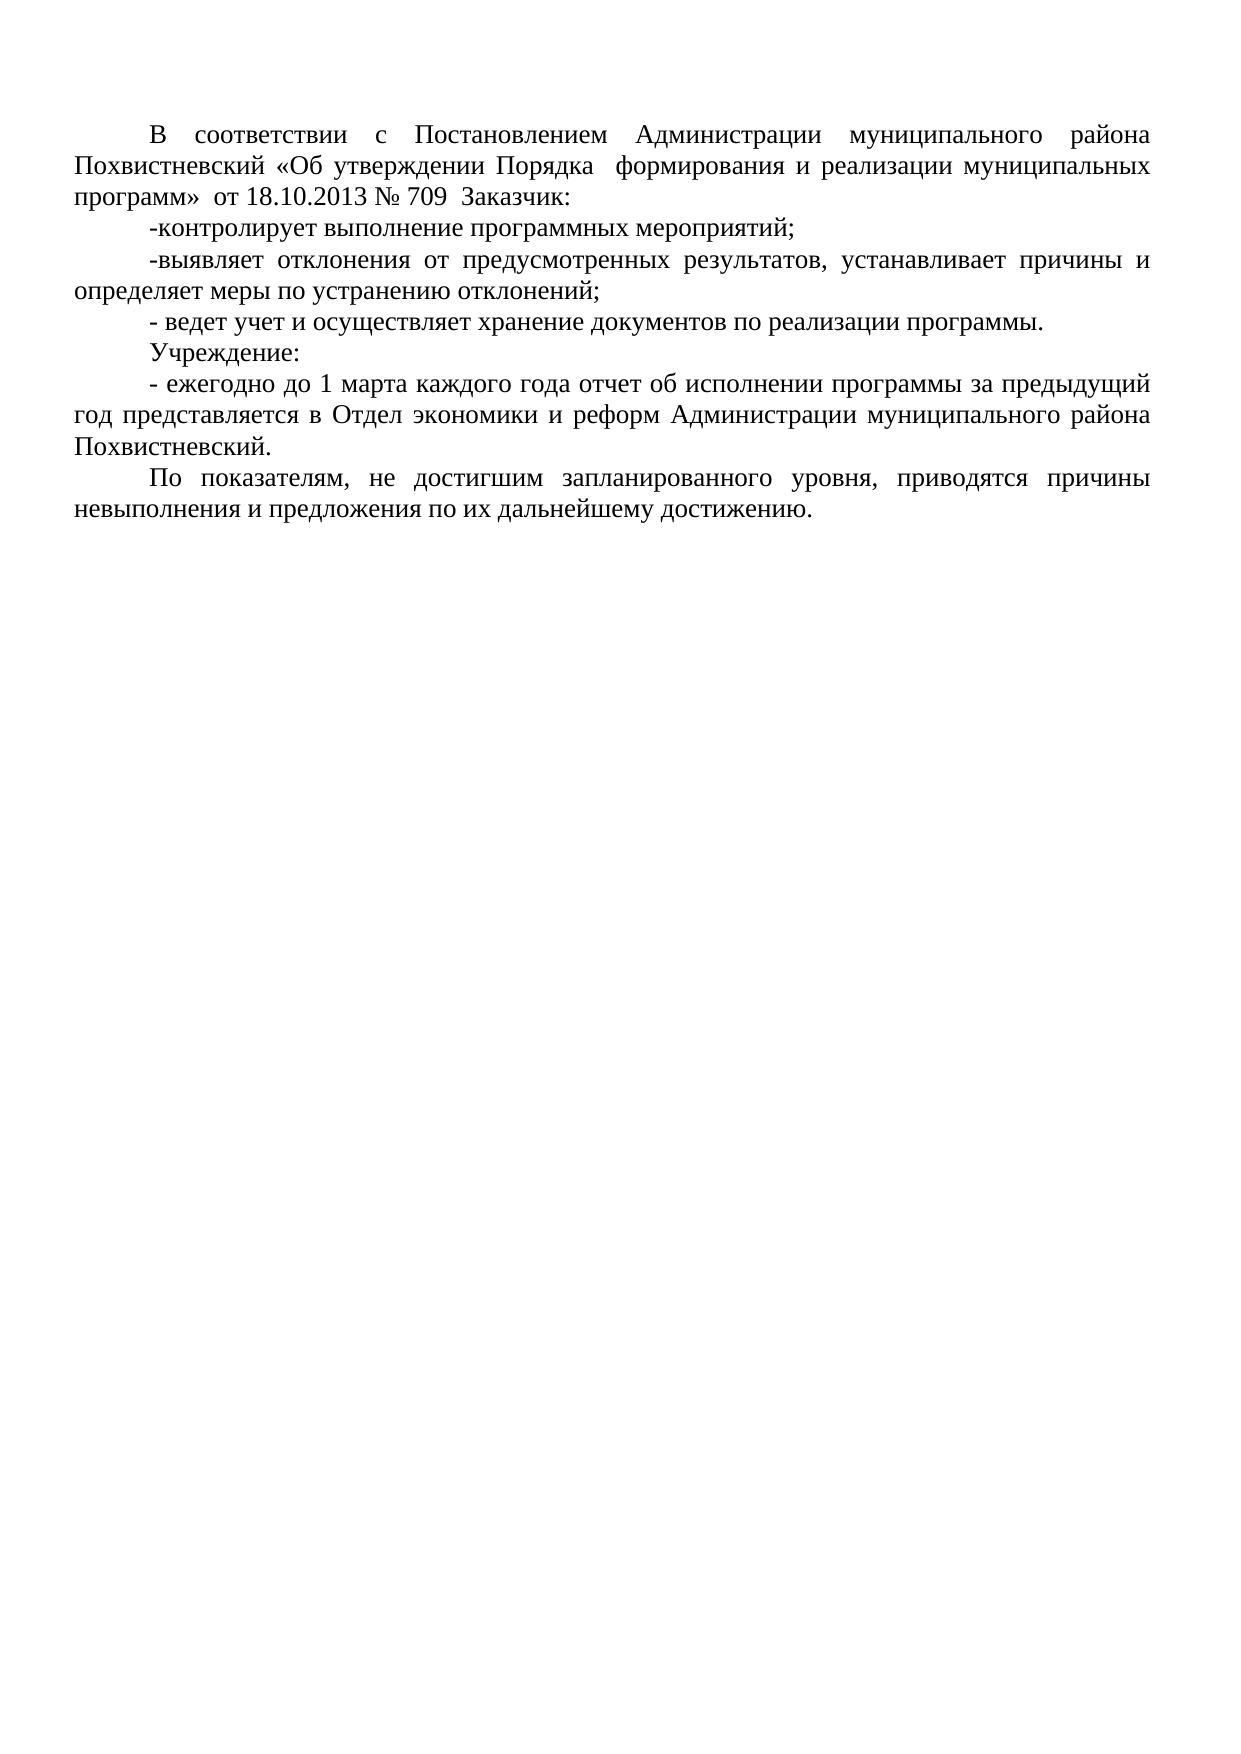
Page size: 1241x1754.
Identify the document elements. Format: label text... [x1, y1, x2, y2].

text - ежегодно до 1 марта каждого года отчет об исполнении программы за предыдущий год представляется в Отдел экономики и реформ Администрации муниципального района Похвистневский. [74, 367, 1152, 461]
text Учреждение: [74, 336, 1152, 367]
text - ведет учет и осуществляет хранение документов по реализации программы. [74, 305, 1152, 336]
text -контролирует выполнение программных мероприятий; [74, 212, 1152, 243]
text -выявляет отклонения от предусмотренных результатов, устанавливает причины и определяет меры по устранению отклонений; [74, 243, 1152, 305]
text По показателям, не достигшим запланированного уровня, приводятся причины невыполнения и предложения по их дальнейшему достижению. [74, 461, 1152, 523]
text В соответствии с Постановлением Администрации муниципального района Похвистневский «Об утверждении Порядка формирования и реализации муниципальных программ» от 18.10.2013 № 709 Заказчик: [74, 118, 1152, 212]
